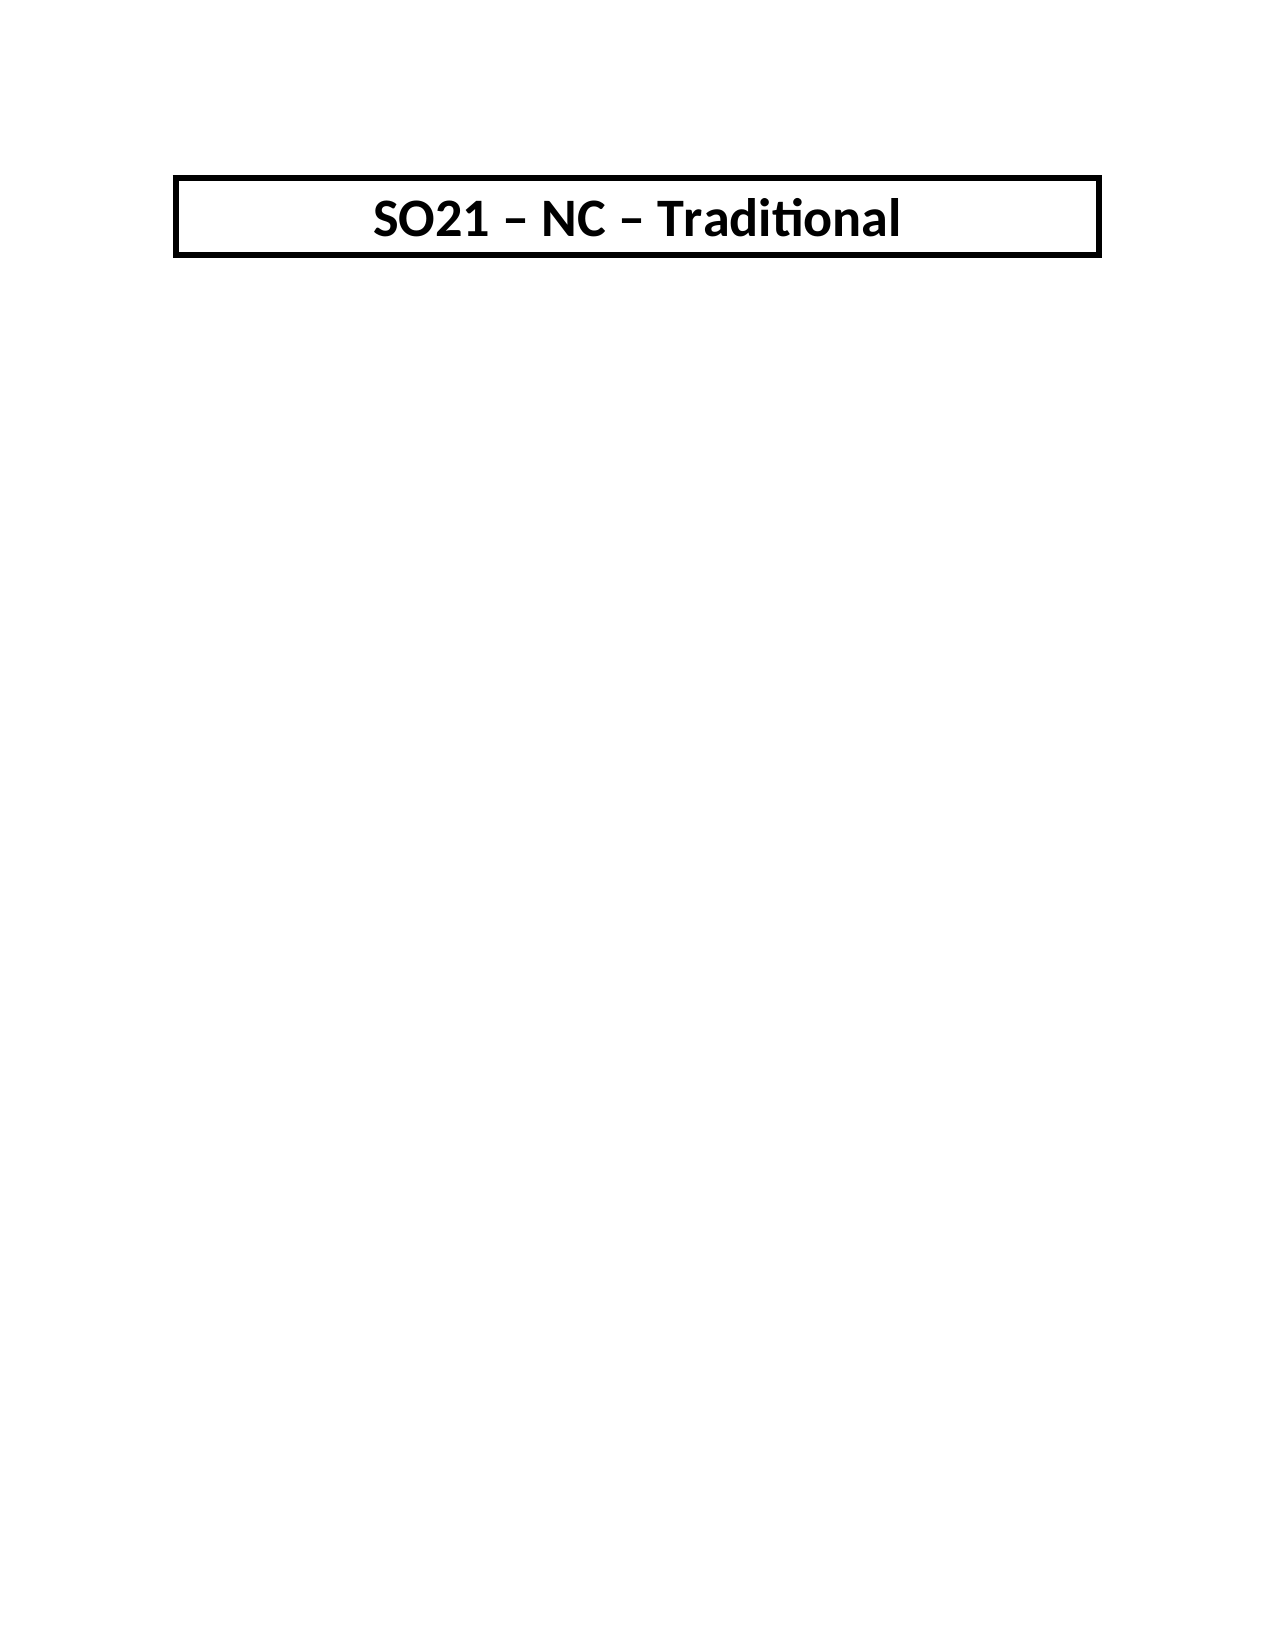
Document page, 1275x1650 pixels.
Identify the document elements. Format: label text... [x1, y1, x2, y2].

subtitle SO21 – NC – Traditional [179, 181, 1096, 252]
